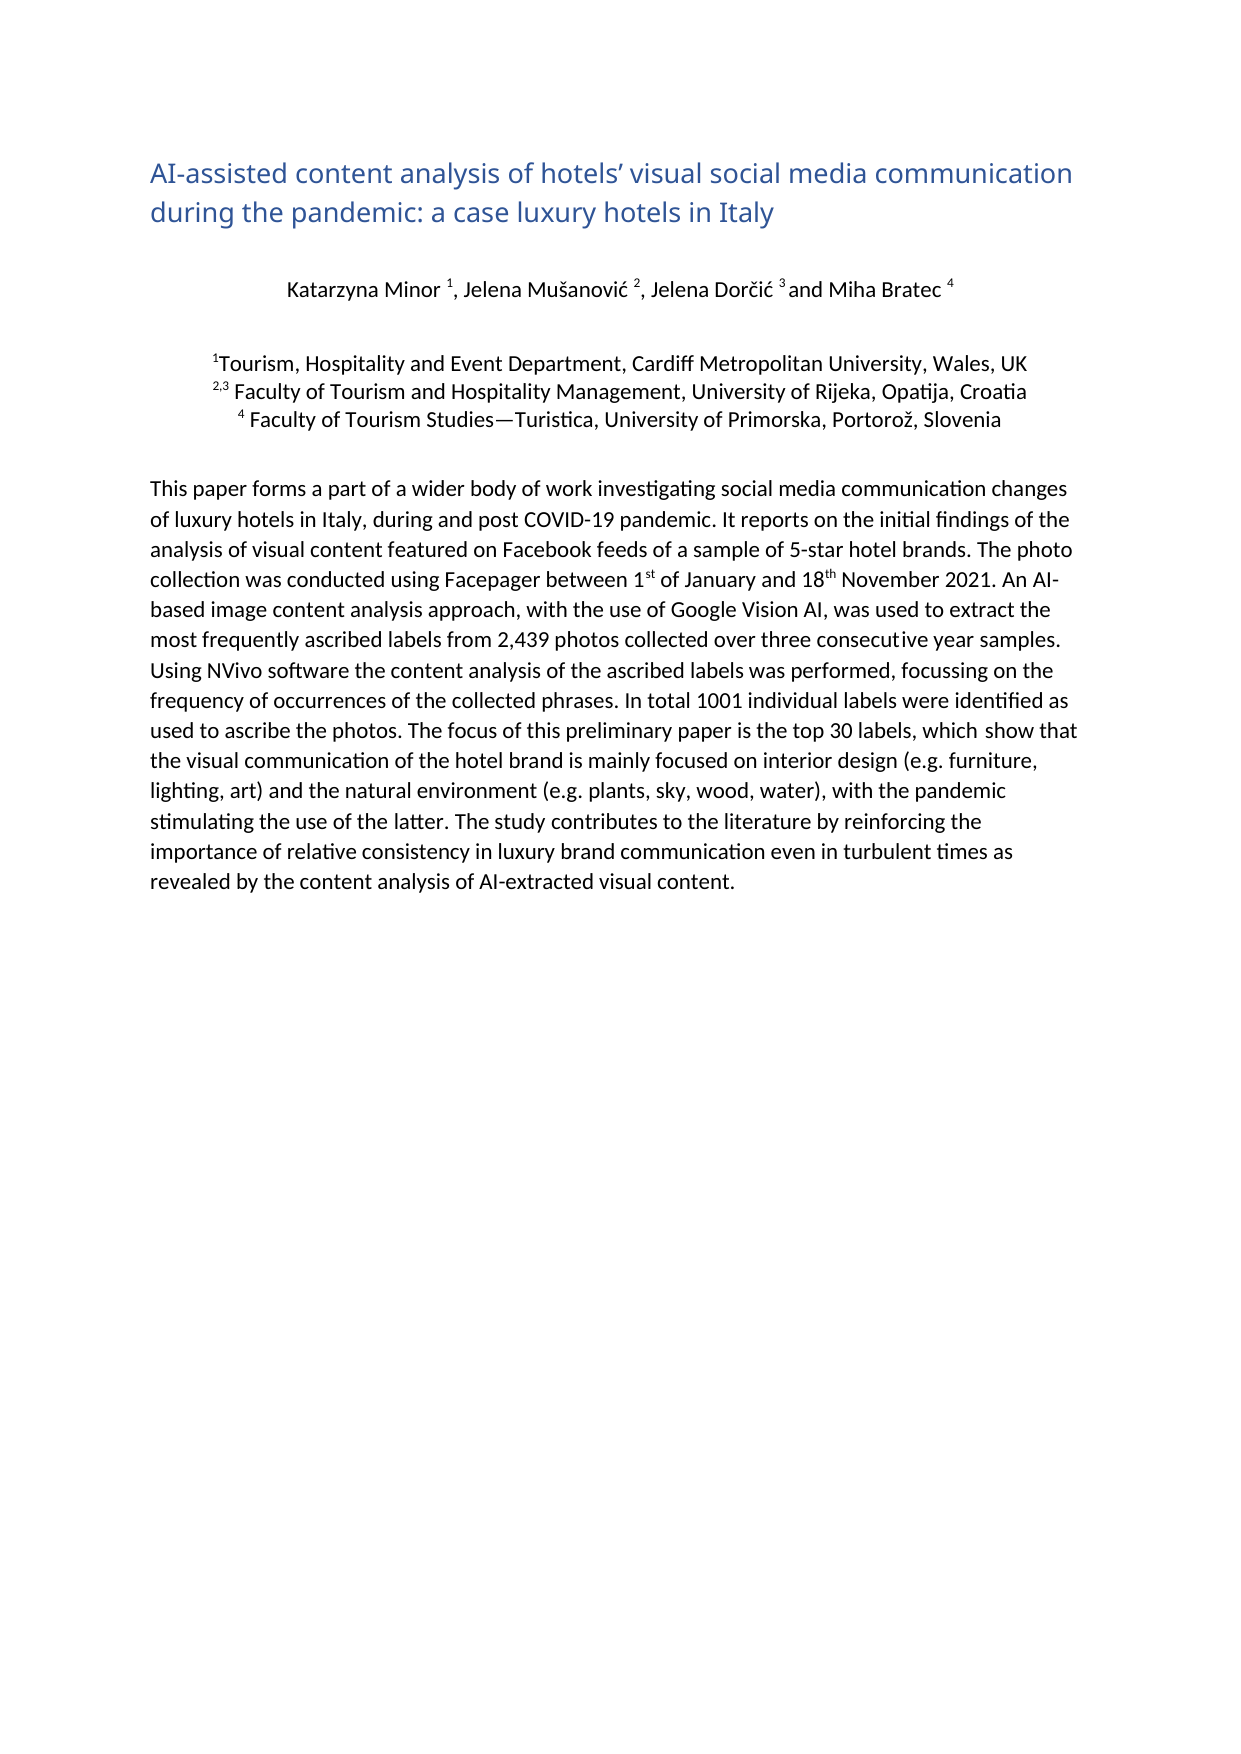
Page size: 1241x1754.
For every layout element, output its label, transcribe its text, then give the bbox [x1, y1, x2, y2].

subtitle AI-assisted content analysis of hotels’ visual social media communication during the pandemic: a case luxury hotels in Italy [150, 154, 1090, 231]
text Katarzyna Minor 1, Jelena Mušanović 2, Jelena Dorčić 3 and Miha Bratec 4 [150, 275, 1090, 303]
text 4 Faculty of Tourism Studies—Turistica, University of Primorska, Portorož, Slovenia [150, 405, 1090, 433]
text 1Tourism, Hospitality and Event Department, Cardiff Metropolitan University, Wales, UK [150, 349, 1090, 377]
text This paper forms a part of a wider body of work investigating social media communication changes of luxury hotels in Italy, during and post COVID-19 pandemic. It reports on the initial findings of the analysis of visual content featured on Facebook feeds of a sample of 5-star hotel brands. The photo collection was conducted using Facepager between 1st of January and 18th November 2021. An AI-based image content analysis approach, with the use of Google Vision AI, was used to extract the most frequently ascribed labels from 2,439 photos collected over three consecutive year samples. Using NVivo software the content analysis of the ascribed labels was performed, focussing on the frequency of occurrences of the collected phrases. In total 1001 individual labels were identified as used to ascribe the photos. The focus of this preliminary paper is the top 30 labels, which show that the visual communication of the hotel brand is mainly focused on interior design (e.g. furniture, lighting, art) and the natural environment (e.g. plants, sky, wood, water), with the pandemic stimulating the use of the latter. The study contributes to the literature by reinforcing the importance of relative consistency in luxury brand communication even in turbulent times as revealed by the content analysis of AI-extracted visual content. [150, 474, 1090, 895]
text 2,3 Faculty of Tourism and Hospitality Management, University of Rijeka, Opatija, Croatia [150, 377, 1090, 405]
